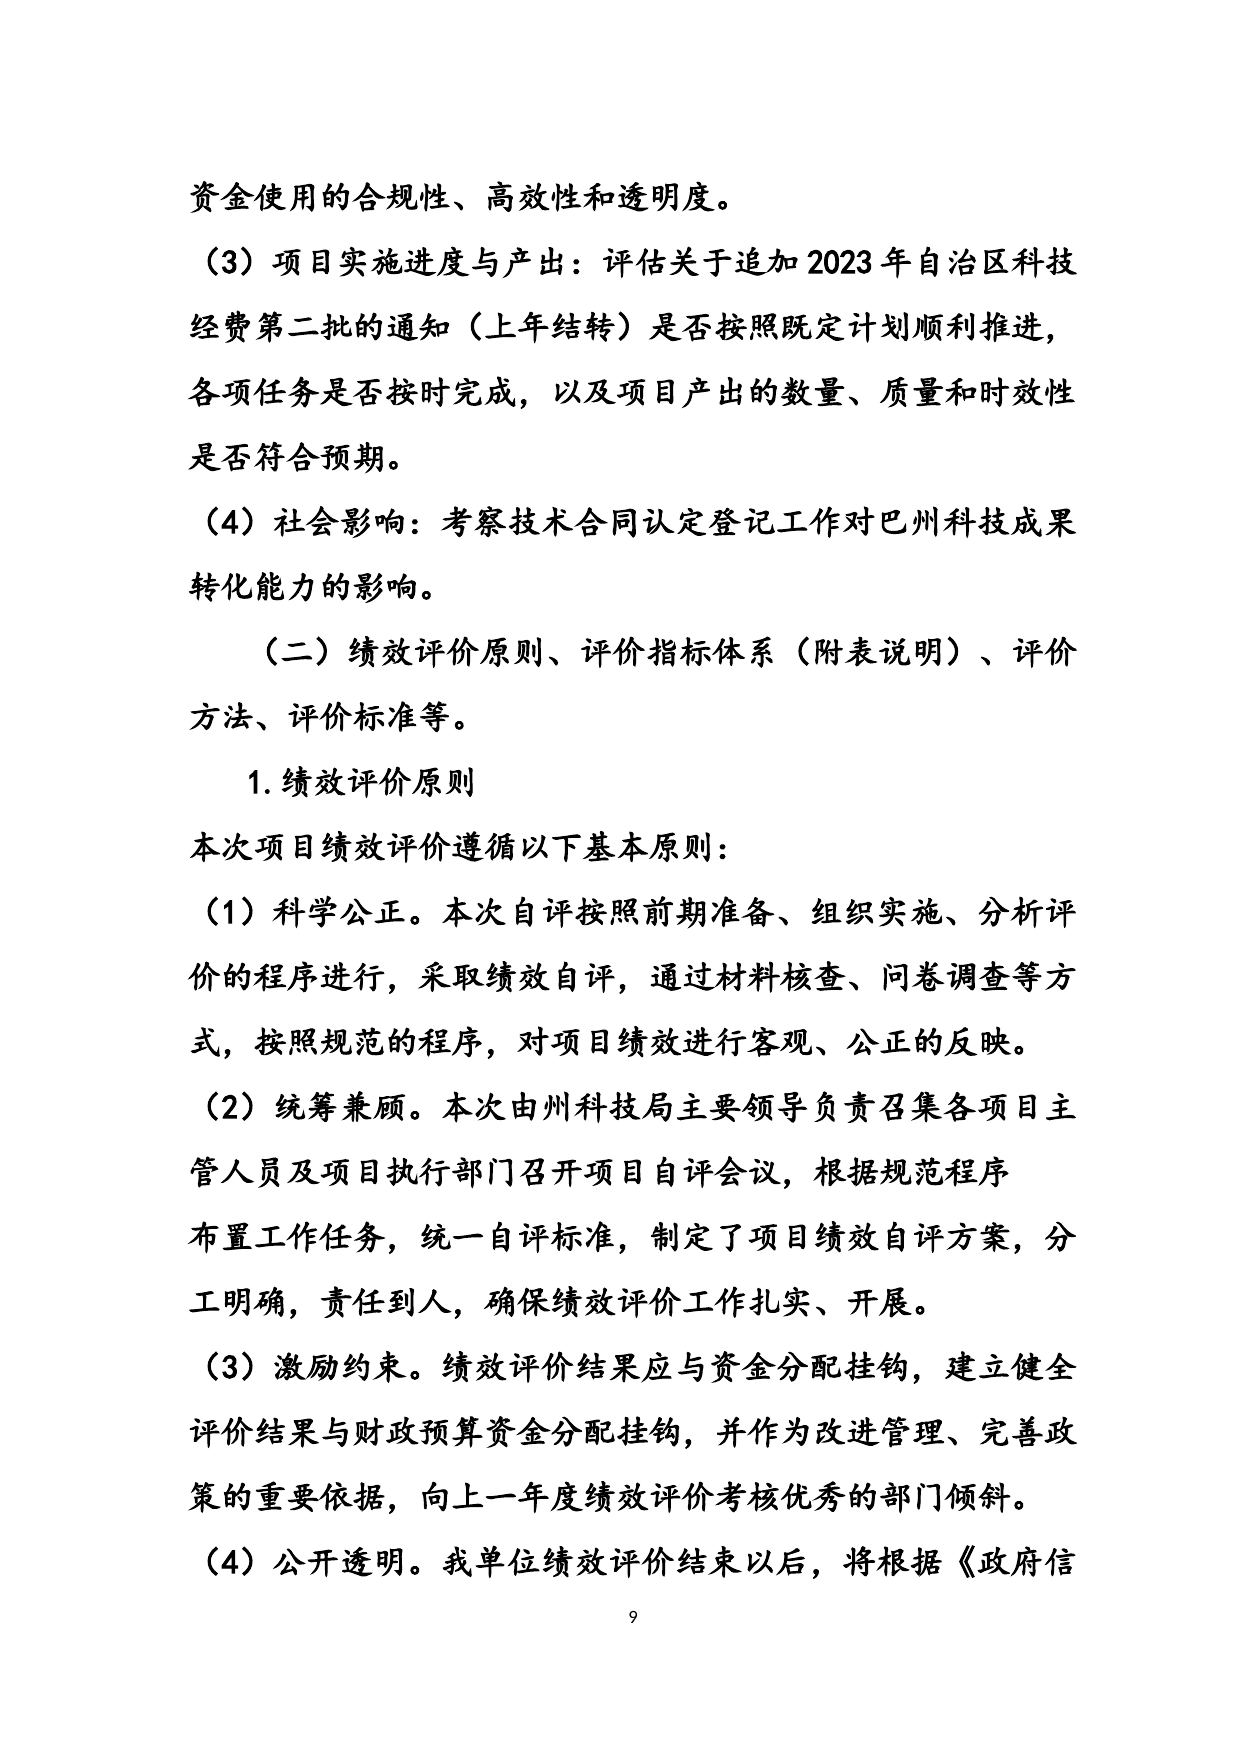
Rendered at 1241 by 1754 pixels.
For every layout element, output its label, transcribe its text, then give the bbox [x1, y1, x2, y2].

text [187, 747, 1078, 1592]
text （二）绩效评价原则、评价指标体系（附表说明）、评价方法、评价标准等。 [187, 617, 1078, 747]
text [187, 162, 1078, 617]
